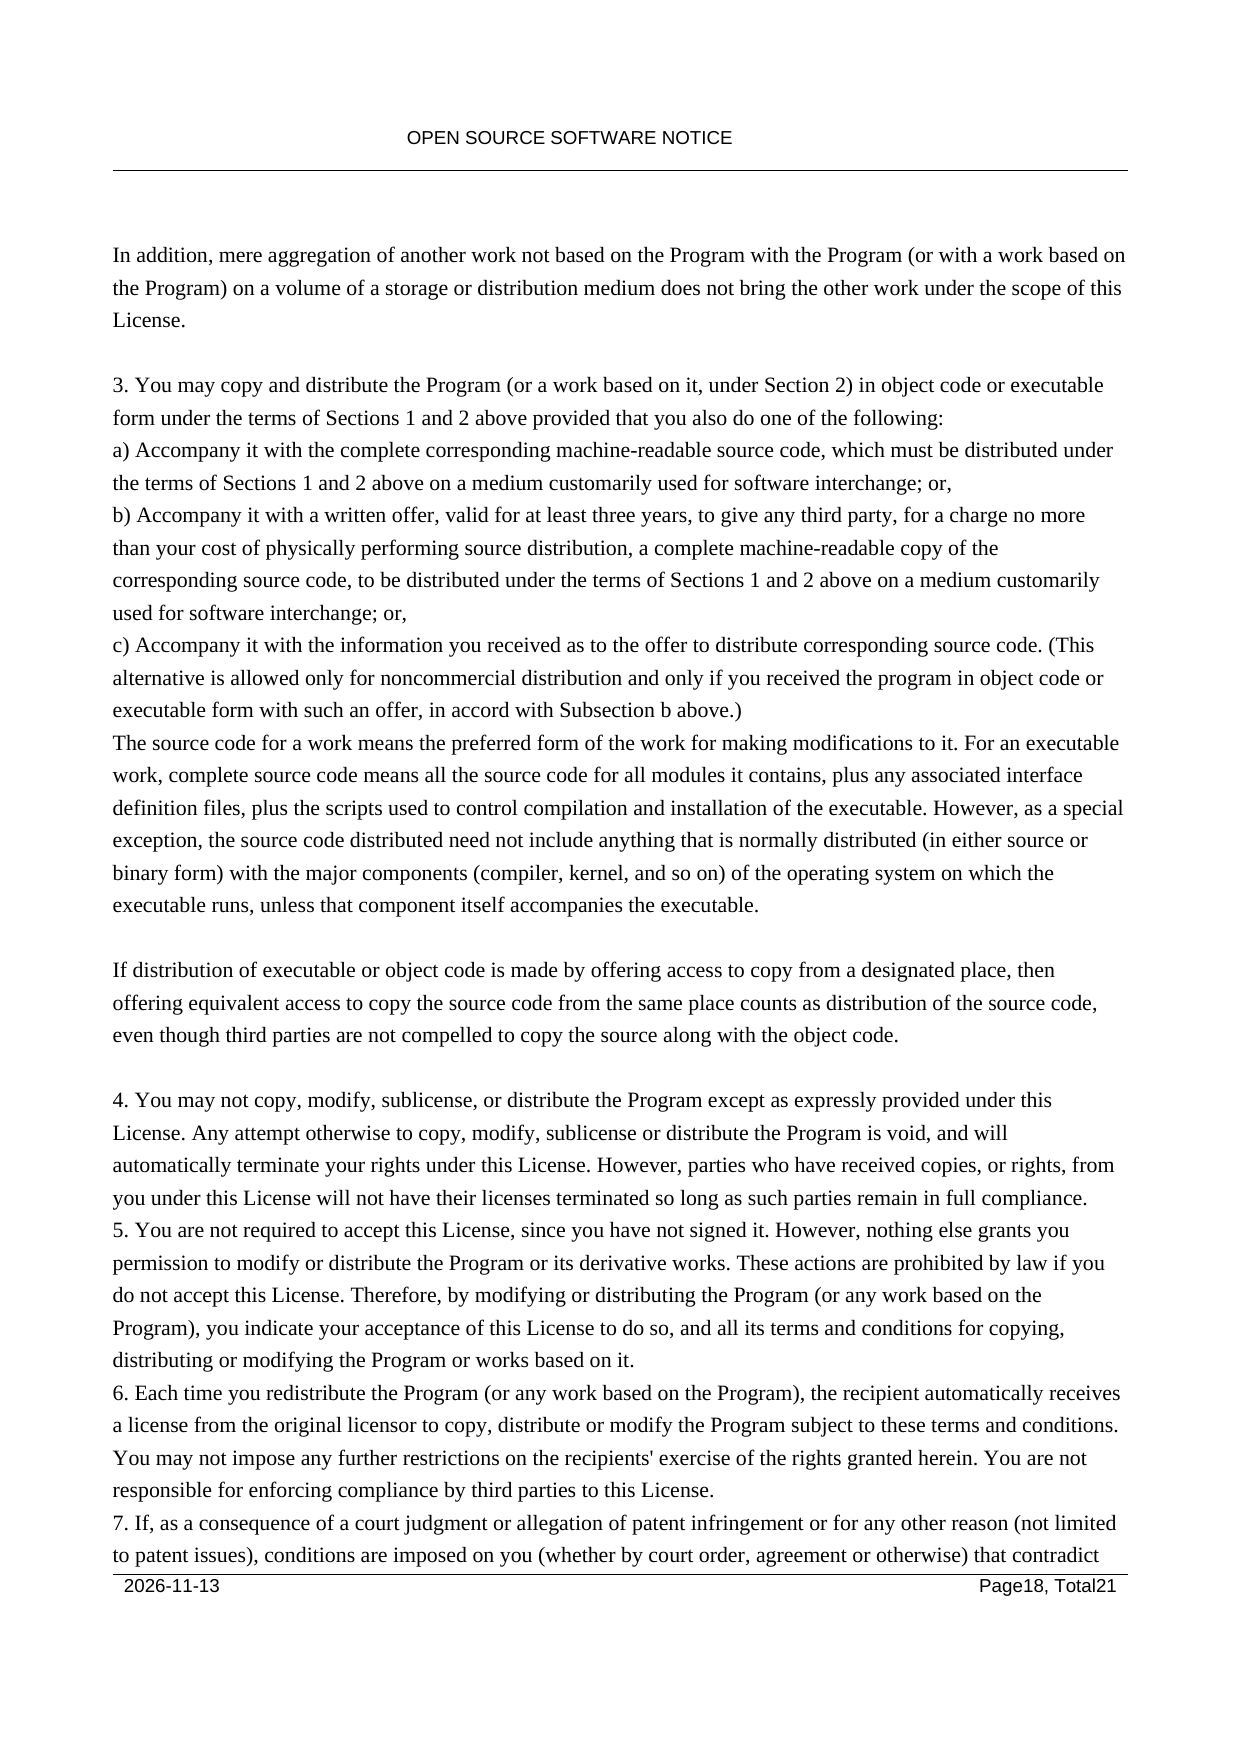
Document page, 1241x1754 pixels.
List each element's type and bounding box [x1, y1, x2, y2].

text [112, 206, 1128, 1571]
